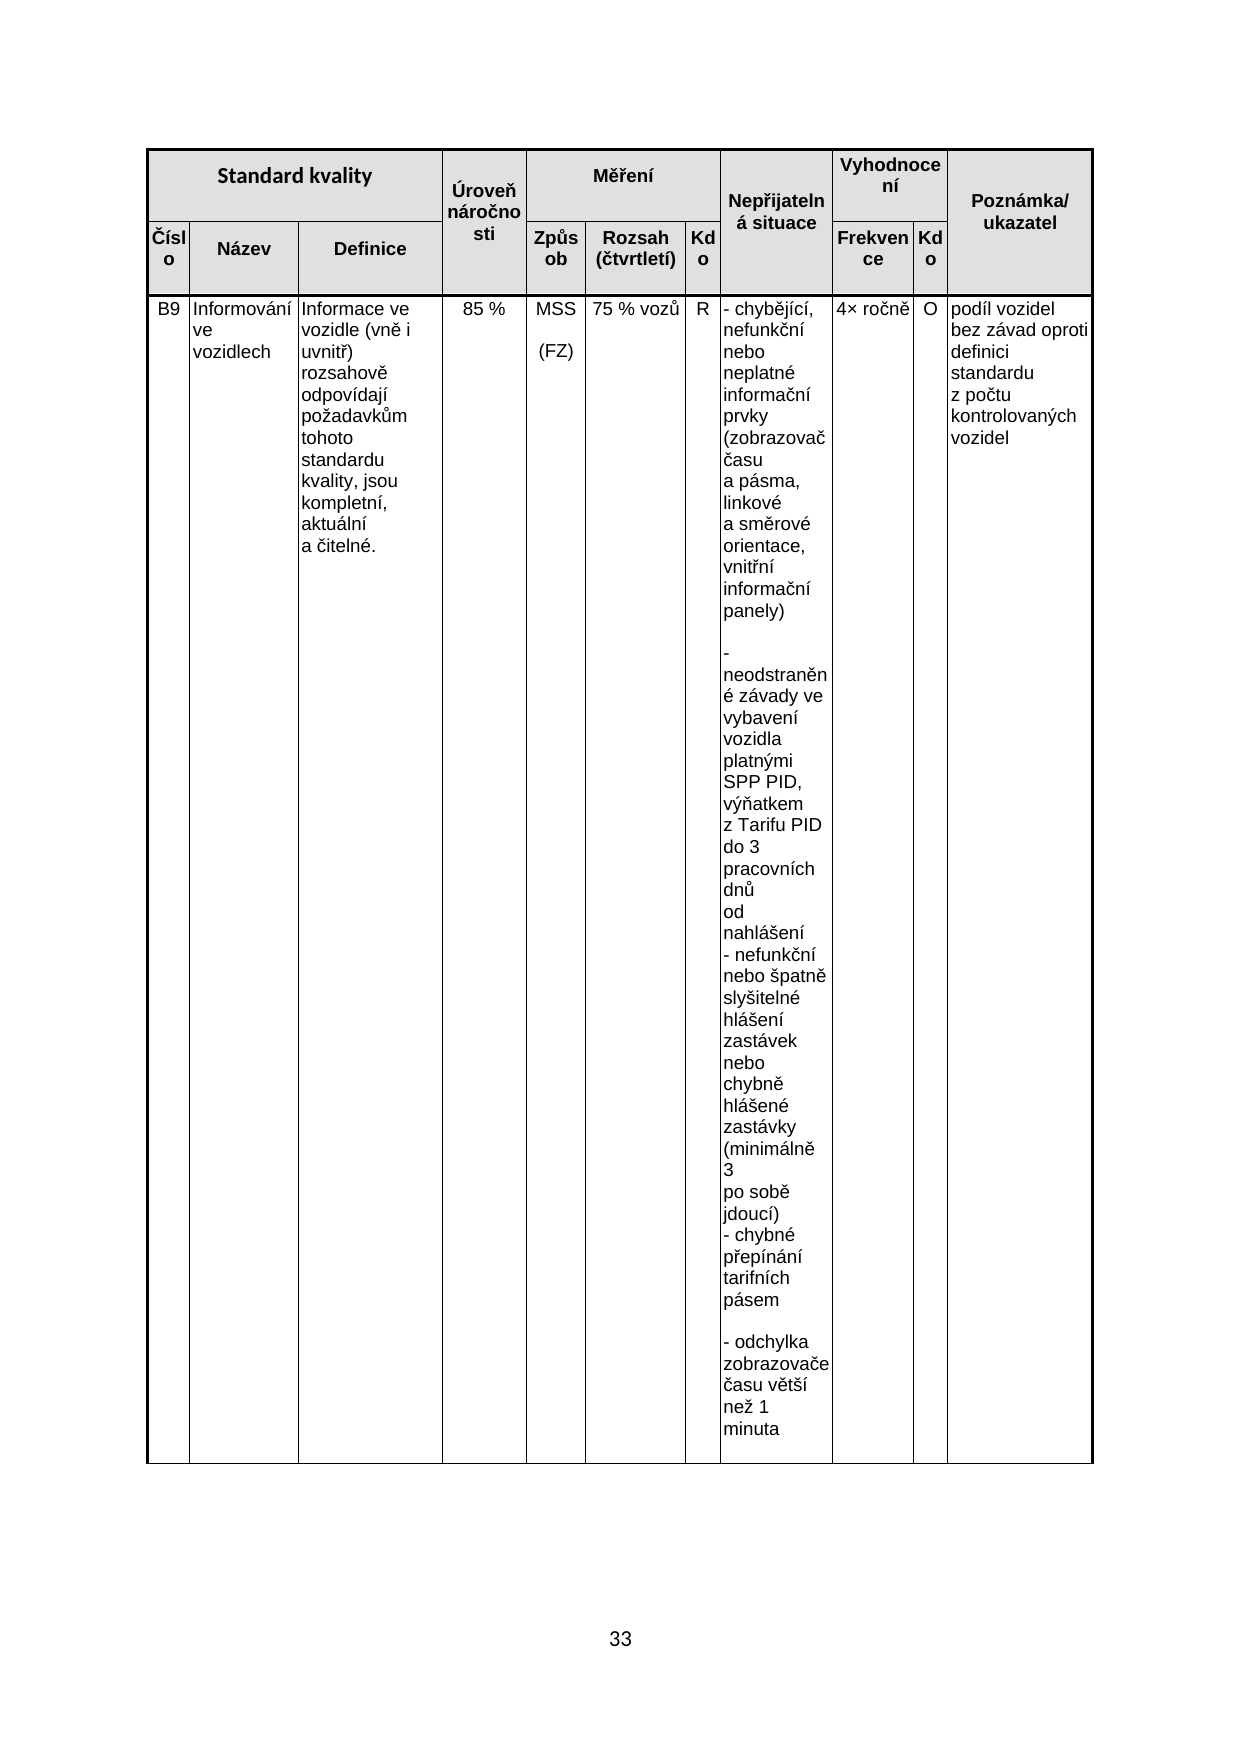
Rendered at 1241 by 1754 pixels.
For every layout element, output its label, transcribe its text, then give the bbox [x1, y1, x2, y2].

table_cell 85 % [443, 297, 526, 1463]
table_cell - chybějící, nefunkční nebo neplatné informační prvky (zobrazovač času a pásma, linkové a směrové orientace, vnitřní informační panely) - neodstraněné závady ve vybavení vozidla platnými SPP PID, výňatkem z Tarifu PID do 3 pracovních dnů od nahlášení - nefunkční nebo špatně slyšitelné hlášení zastávek nebo chybně hlášené zastávky (minimálně 3 po sobě jdoucí) - chybné přepínání tarifních pásem - odchylka zobrazovače času větší než 1 minuta [721, 297, 832, 1463]
table_cell podíl vozidel bez závad oproti definici standardu z počtu kontrolovaných vozidel [948, 297, 1091, 1463]
table_cell Rozsah (čtvrtletí) [586, 222, 685, 293]
table_cell Způsob [527, 222, 585, 293]
table_header Úroveň náročnosti [443, 151, 526, 293]
table_cell Informování ve vozidlech [190, 297, 298, 1463]
table_header Poznámka/ukazatel [948, 151, 1091, 293]
table_cell Informace ve vozidle (vně i uvnitř) rozsahově odpovídají požadavkům tohoto standardu kvality, jsou kompletní, aktuální a čitelné. [299, 297, 442, 1463]
table_cell Kdo [686, 222, 720, 293]
table_cell Název [190, 222, 298, 293]
table_cell R [686, 297, 720, 1463]
table_header Měření [527, 151, 720, 221]
table_header Vyhodnocení [833, 151, 947, 221]
table_cell Frekvence [833, 222, 913, 293]
table_cell B9 [149, 297, 189, 1463]
table_cell 4× ročně [833, 297, 913, 1463]
table_header Standard kvality [149, 151, 442, 221]
table_cell O [914, 297, 947, 1463]
table_cell 75 % vozů [586, 297, 685, 1463]
table_cell Číslo [149, 222, 189, 293]
table_cell Kdo [914, 222, 947, 293]
table_cell MSS (FZ) [527, 297, 585, 1463]
table_header Nepřijatelná situace [721, 151, 832, 293]
table_cell Definice [299, 222, 442, 293]
